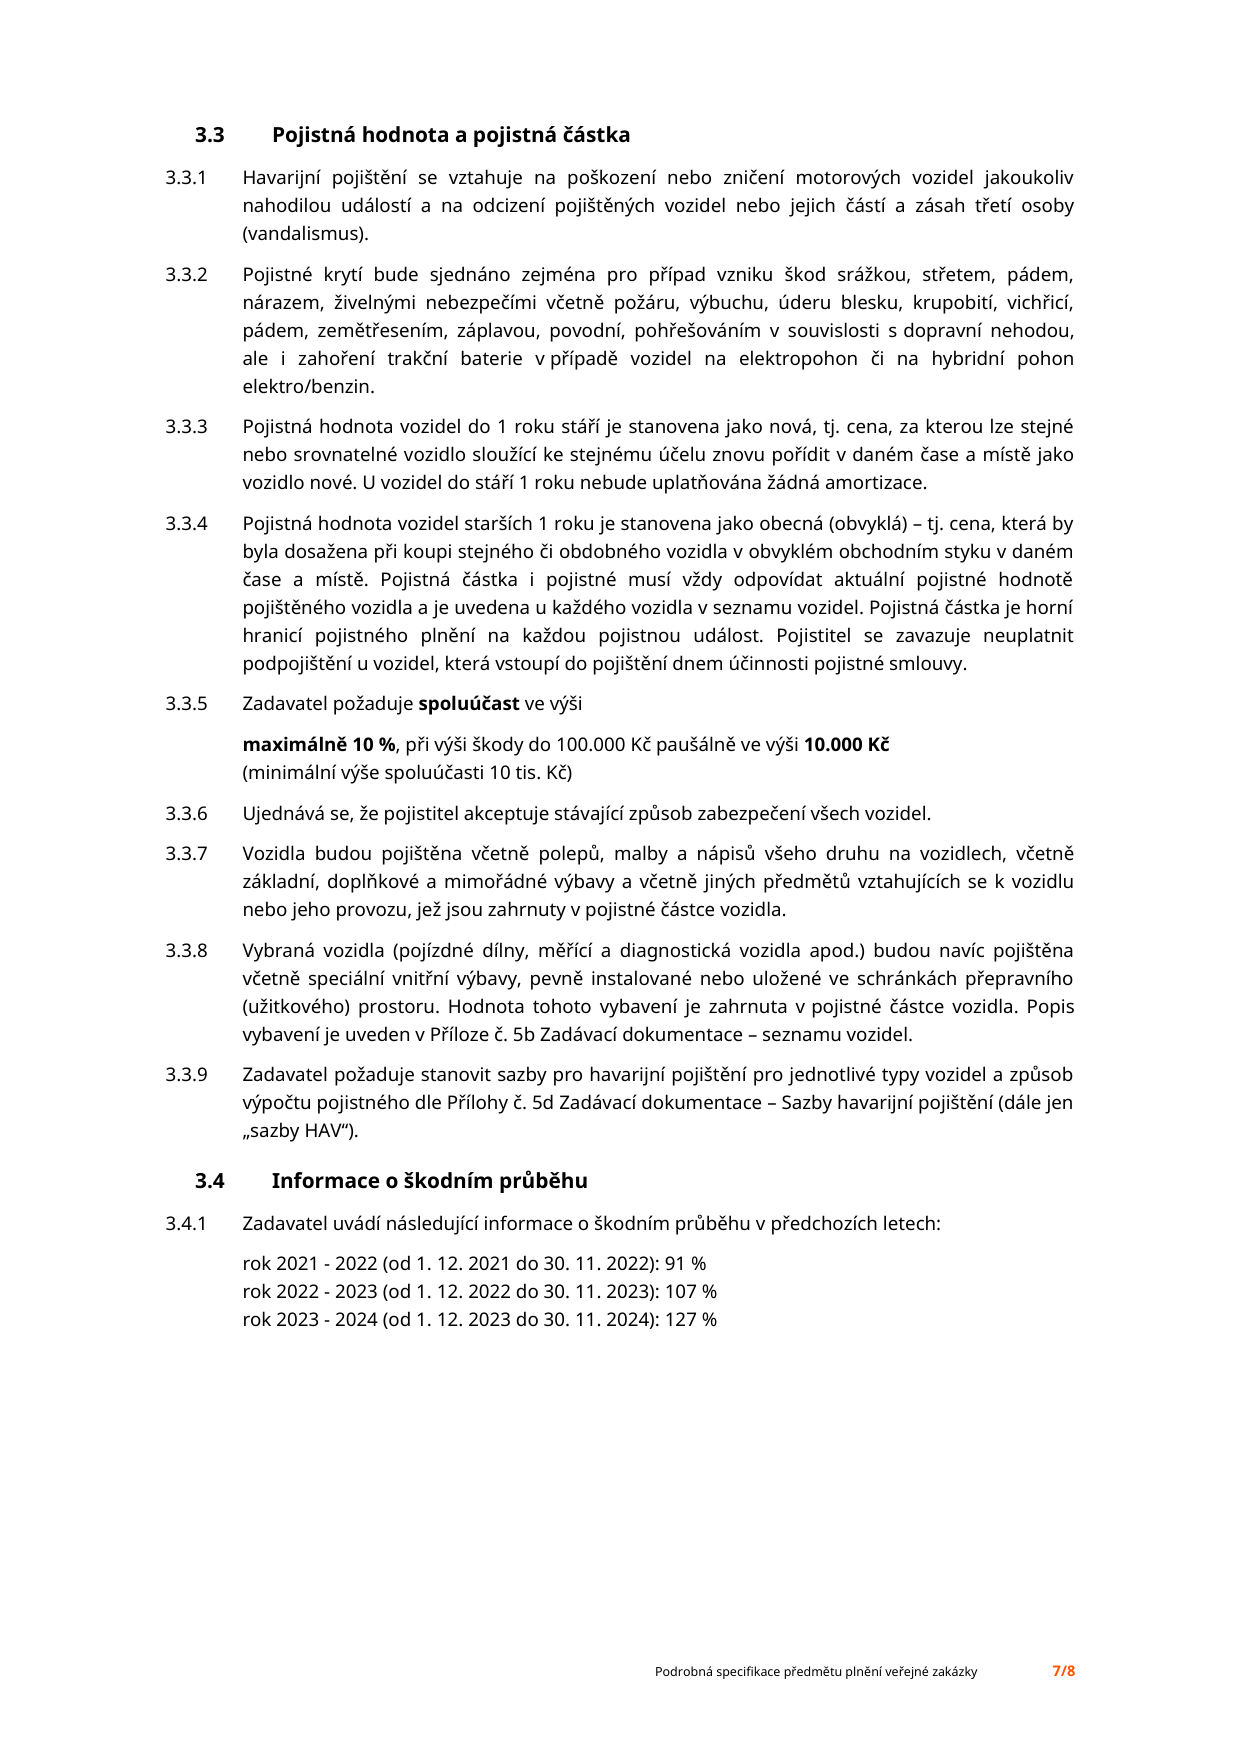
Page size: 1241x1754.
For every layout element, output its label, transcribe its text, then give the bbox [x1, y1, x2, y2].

text Ujednává se, že pojistitel akceptuje stávající způsob zabezpečení všech vozidel. [165, 800, 1075, 825]
text Pojistná hodnota a pojistná částka [195, 121, 1075, 149]
list rok 2022 - 2023 (od 1. 12. 2022 do 30. 11. 2023): 107 % [242, 1279, 1075, 1304]
list rok 2021 - 2022 (od 1. 12. 2021 do 30. 11. 2022): 91 % [242, 1251, 1075, 1276]
text Zadavatel uvádí následující informace o škodním průběhu v předchozích letech: [165, 1210, 1075, 1236]
list (minimální výše spoluúčasti 10 tis. Kč) [242, 759, 1075, 785]
text Vozidla budou pojištěna včetně polepů, malby a nápisů všeho druhu na vozidlech, včetně základní, doplňkové a mimořádné výbavy a včetně jiných předmětů vztahujících se k vozidlu nebo jeho provozu, jež jsou zahrnuty v pojistné částce vozidla. [165, 840, 1075, 922]
text Vybraná vozidla (pojízdné dílny, měřící a diagnostická vozidla apod.) budou navíc pojištěna včetně speciální vnitřní výbavy, pevně instalované nebo uložené ve schránkách přepravního (užitkového) prostoru. Hodnota tohoto vybavení je zahrnuta v pojistné částce vozidla. Popis vybavení je uveden v Příloze č. 5b Zadávací dokumentace – seznamu vozidel. [165, 937, 1075, 1046]
text Zadavatel požaduje stanovit sazby pro havarijní pojištění pro jednotlivé typy vozidel a způsob výpočtu pojistného dle Přílohy č. 5d Zadávací dokumentace – Sazby havarijní pojištění (dále jen „sazby HAV“). [165, 1061, 1075, 1143]
list maximálně 10 %, při výši škody do 100.000 Kč paušálně ve výši 10.000 Kč [242, 731, 1075, 757]
list rok 2023 - 2024 (od 1. 12. 2023 do 30. 11. 2024): 127 % [242, 1307, 1075, 1332]
text Pojistná hodnota vozidel starších 1 roku je stanovena jako obecná (obvyklá) – tj. cena, která by byla dosažena při koupi stejného či obdobného vozidla v obvyklém obchodním styku v daném čase a místě. Pojistná částka i pojistné musí vždy odpovídat aktuální pojistné hodnotě pojištěného vozidla a je uvedena u každého vozidla v seznamu vozidel. Pojistná částka je horní hranicí pojistného plnění na každou pojistnou událost. Pojistitel se zavazuje neuplatnit podpojištění u vozidel, která vstoupí do pojištění dnem účinnosti pojistné smlouvy. [165, 510, 1075, 676]
text Havarijní pojištění se vztahuje na poškození nebo zničení motorových vozidel jakoukoliv nahodilou událostí a na odcizení pojištěných vozidel nebo jejich částí a zásah třetí osoby (vandalismus). [165, 164, 1075, 246]
text Zadavatel požaduje spoluúčast ve výši [165, 691, 1075, 716]
text Pojistné krytí bude sjednáno zejména pro případ vzniku škod srážkou, střetem, pádem, nárazem, živelnými nebezpečími včetně požáru, výbuchu, úderu blesku, krupobití, vichřicí, pádem, zemětřesením, záplavou, povodní, pohřešováním v souvislosti s dopravní nehodou, ale i zahoření trakční baterie v případě vozidel na elektropohon či na hybridní pohon elektro/benzin. [165, 261, 1075, 398]
text Informace o škodním průběhu [195, 1166, 1075, 1195]
text Pojistná hodnota vozidel do 1 roku stáří je stanovena jako nová, tj. cena, za kterou lze stejné nebo srovnatelné vozidlo sloužící ke stejnému účelu znovu pořídit v daném čase a místě jako vozidlo nové. U vozidel do stáří 1 roku nebude uplatňována žádná amortizace. [165, 413, 1075, 495]
